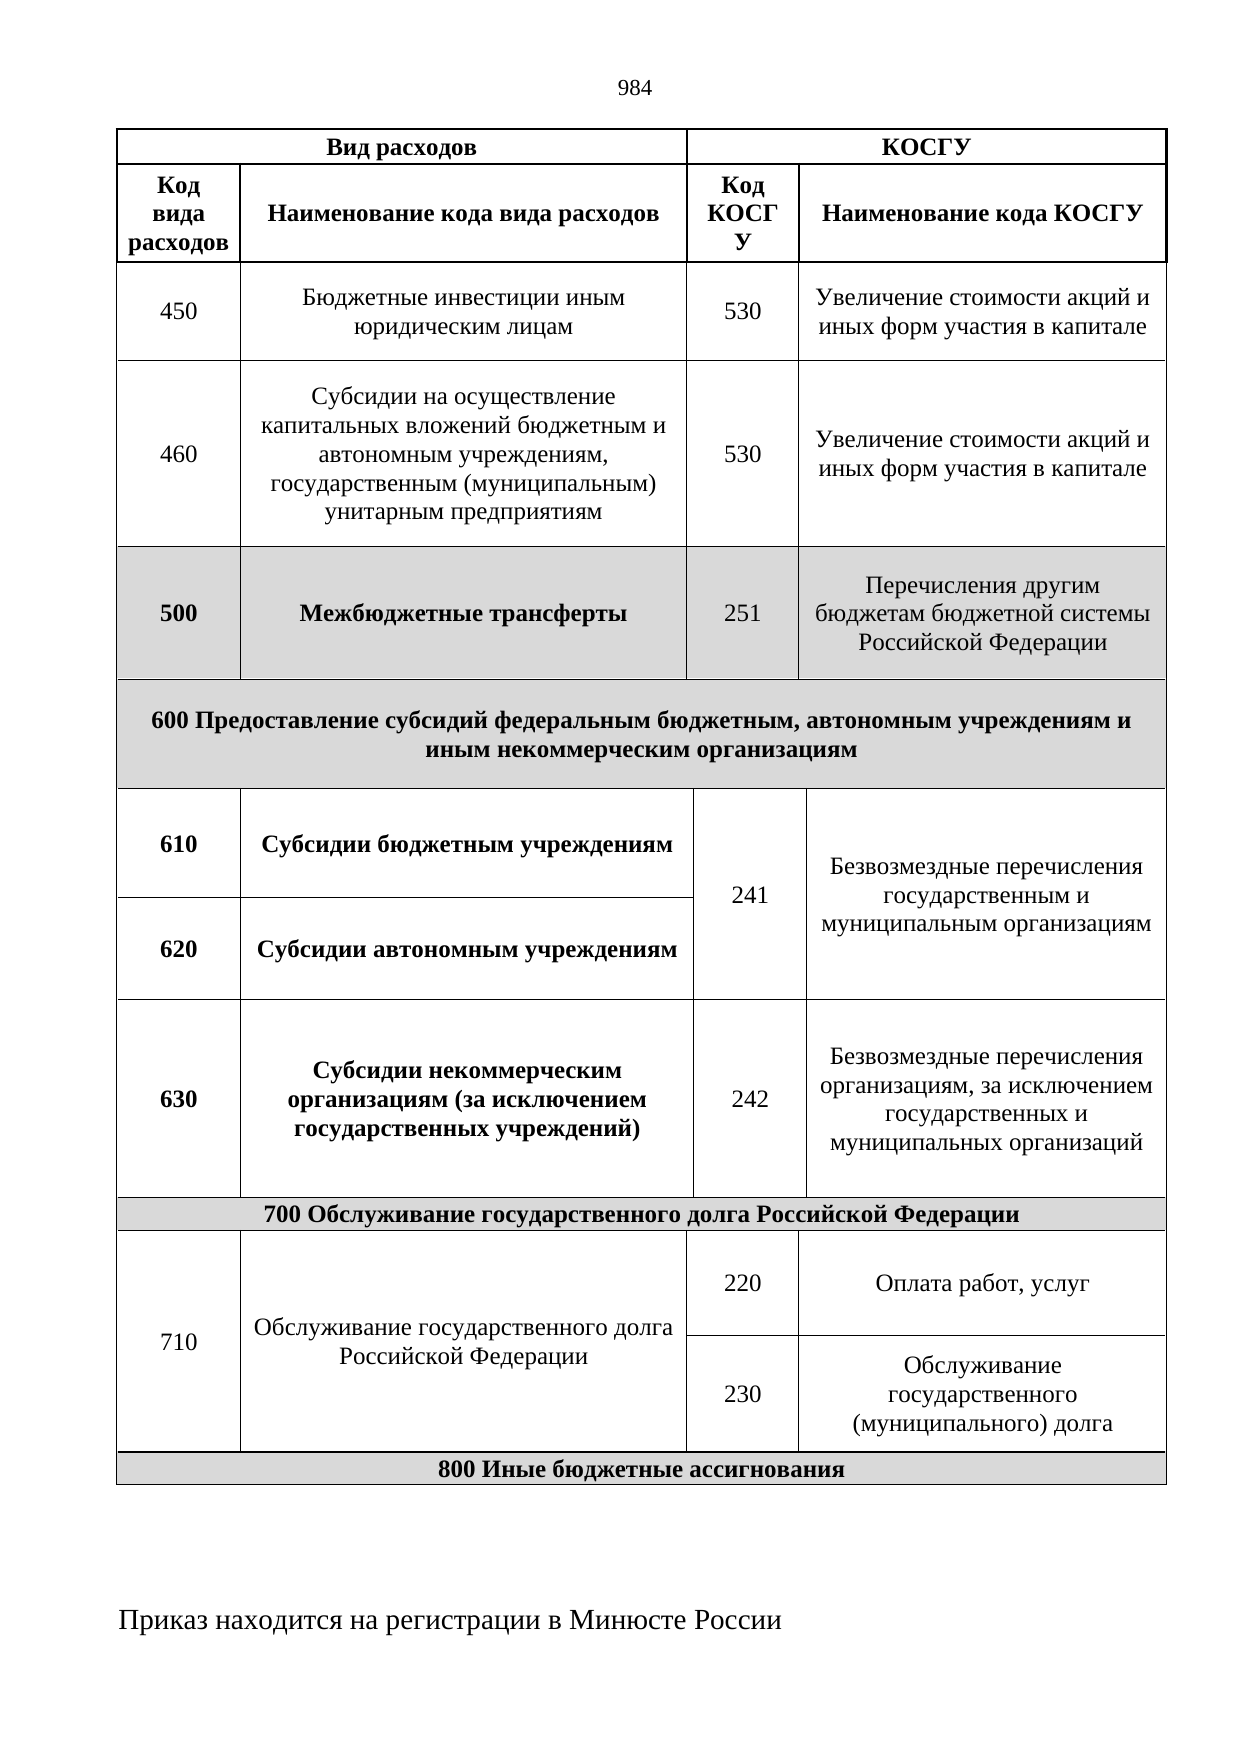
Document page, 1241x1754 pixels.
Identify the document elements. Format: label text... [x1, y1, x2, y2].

table_cell Субсидии автономным учреждениям [241, 898, 693, 999]
table_cell 700 Обслуживание государственного долга Российской Федерации [117, 1197, 1166, 1230]
table_header Вид расходов [118, 130, 686, 163]
table_cell 450 [117, 263, 240, 359]
table_cell 530 [687, 263, 798, 359]
table_cell 710 [117, 1230, 240, 1451]
table_cell 220 [687, 1231, 798, 1335]
table_cell Наименование кода КОСГУ [800, 165, 1165, 261]
table_cell 242 [694, 1000, 806, 1197]
table_cell Код КОСГУ [688, 165, 798, 261]
table_cell Увеличение стоимости акций и иных форм участия в капитале [799, 263, 1166, 359]
table_cell Субсидии некоммерческим организациям (за исключением государственных учреждений) [241, 1000, 693, 1197]
table_cell Межбюджетные трансферты [241, 547, 686, 678]
table_cell Наименование кода вида расходов [241, 165, 686, 261]
table_cell Безвозмездные перечисления организациям, за исключением государственных и муниципальных организаций [807, 999, 1166, 1197]
table_cell Субсидии на осуществление капитальных вложений бюджетным и автономным учреждениям, государственным (муниципальным) унитарным предприятиям [241, 361, 686, 546]
table_cell 500 [117, 546, 240, 678]
table_cell Бюджетные инвестиции иным юридическим лицам [241, 263, 686, 359]
table_cell Обслуживание государственного долга Российской Федерации [241, 1231, 686, 1451]
table_cell Перечисления другим бюджетам бюджетной системы Российской Федерации [799, 546, 1166, 678]
table_cell Обслуживание государственного (муниципального) долга [799, 1335, 1166, 1451]
table_cell Субсидии бюджетным учреждениям [241, 789, 693, 897]
table_cell Безвозмездные перечисления государственным и муниципальным организациям [807, 788, 1166, 999]
table_cell Оплата работ, услуг [799, 1230, 1166, 1335]
table_cell 530 [687, 361, 798, 546]
table_cell 251 [687, 547, 798, 678]
table_cell 230 [687, 1336, 798, 1451]
table_cell Код вида расходов [118, 165, 239, 261]
table_cell 460 [117, 360, 240, 546]
table_header КОСГУ [688, 130, 1165, 163]
table_cell 620 [117, 897, 240, 999]
table_cell 800 Иные бюджетные ассигнования [117, 1451, 1166, 1484]
table_cell Увеличение стоимости акций и иных форм участия в капитале [799, 360, 1166, 546]
table_cell 610 [117, 788, 240, 897]
table_cell 600 Предоставление субсидий федеральным бюджетным, автономным учреждениям и иным некоммерческим организациям [117, 679, 1166, 788]
table_cell 630 [117, 999, 240, 1197]
table_cell 241 [694, 789, 806, 999]
